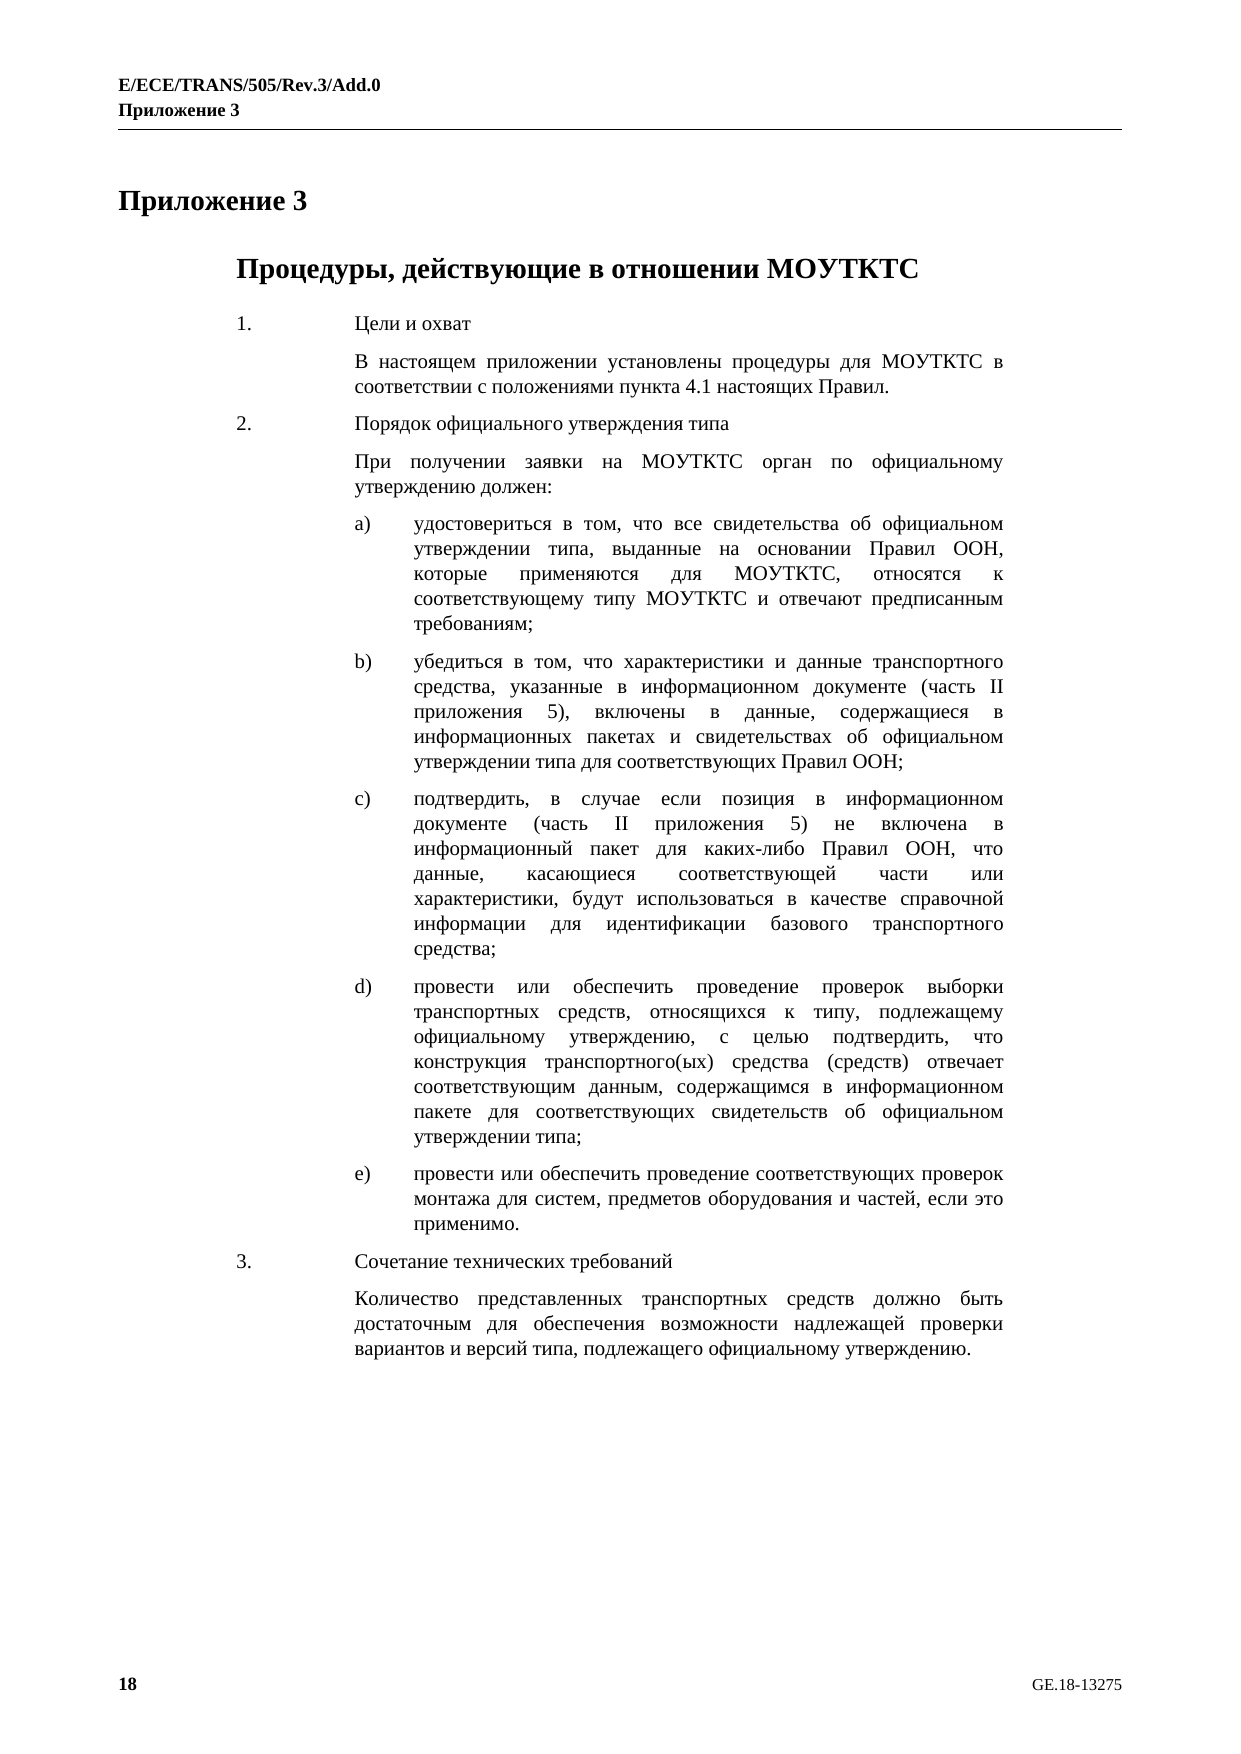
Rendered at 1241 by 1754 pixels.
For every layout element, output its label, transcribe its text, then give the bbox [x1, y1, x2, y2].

text d) провести или обеспечить проведение проверок выборки транспортных средств, относящихся к типу, подлежащему официальному утверждению, с целью подтвердить, что конструкция транспортного(ых) средства (средств) отвечает соответствующим данным, содержащимся в информационном пакете для соответствующих свидетельств об официальном утверждении типа; [354, 973, 1004, 1148]
text a) удостовериться в том, что все свидетельства об официальном утверждении типа, выданные на основании Правил ООН, которые применяются для МОУТКТС, относятся к соответствующему типу МОУТКТС и отвечают предписанным требованиям; [354, 510, 1004, 635]
text Процедуры, действующие в отношении МОУТКТС [118, 254, 1004, 285]
text 1. Цели и охват [236, 310, 1004, 335]
text 3. Сочетание технических требований [236, 1248, 1004, 1273]
text Количество представленных транспортных средств должно быть достаточным для обеспечения возможности надлежащей проверки вариантов и версий типа, подлежащего официальному утверждению. [354, 1285, 1004, 1360]
text В настоящем приложении установлены процедуры для МОУТКТС в соответствии с положениями пункта 4.1 настоящих Правил. [354, 348, 1004, 398]
text 2. Порядок официального утверждения типа [236, 410, 1004, 435]
text Приложение 3 [118, 185, 1004, 216]
text b) убедиться в том, что характеристики и данные транспортного средства, указанные в информационном документе (часть II приложения 5), включены в данные, содержащиеся в информационных пакетах и свидетельствах об официальном утверждении типа для соответствующих Правил ООН; [354, 648, 1004, 773]
text e) провести или обеспечить проведение соответствующих проверок монтажа для систем, предметов оборудования и частей, если это применимо. [354, 1160, 1004, 1235]
text c) подтвердить, в случае если позиция в информационном документе (часть II приложения 5) не включена в информационный пакет для каких-либо Правил ООН, что данные, касающиеся соответствующей части или характеристики, будут использоваться в качестве справочной информации для идентификации базового транспортного средства; [354, 785, 1004, 960]
text При получении заявки на МОУТКТС орган по официальному утверждению должен: [354, 448, 1004, 498]
